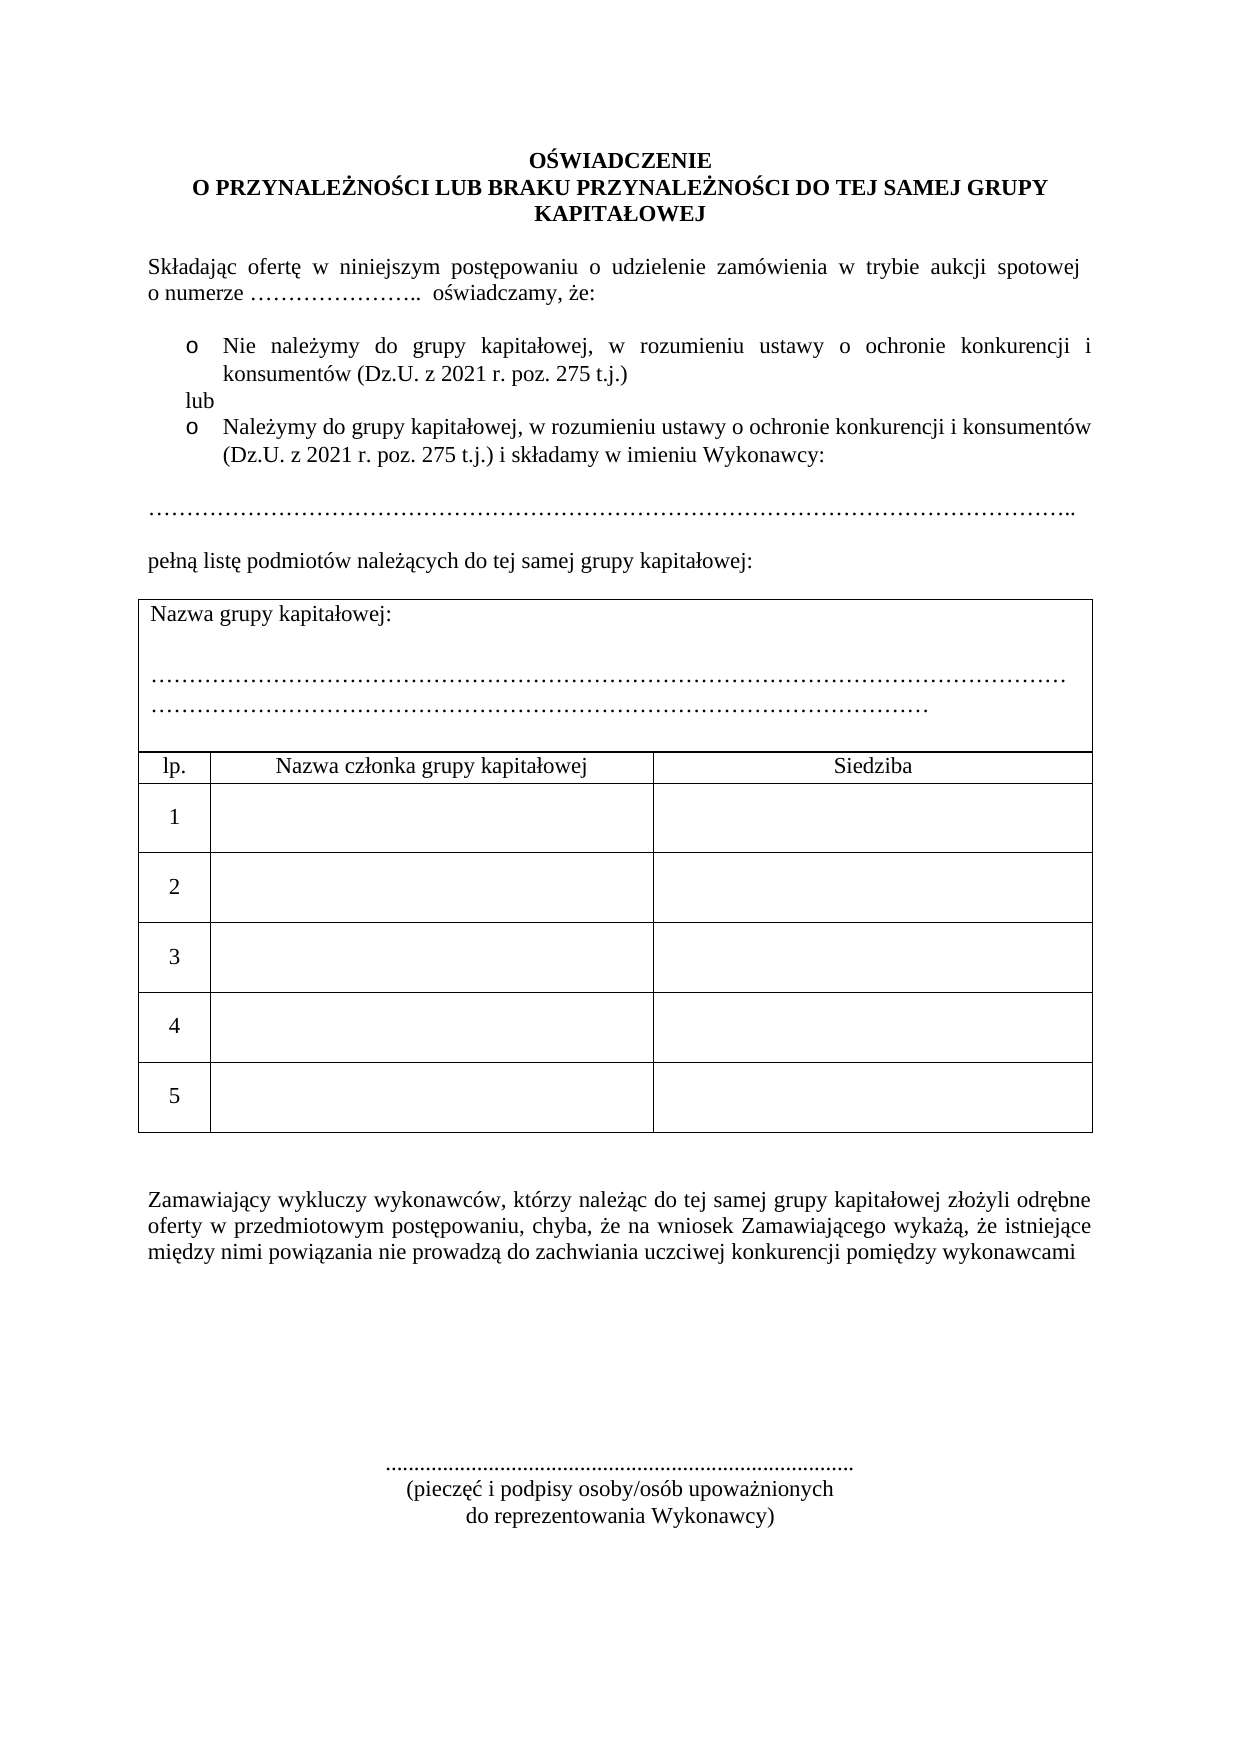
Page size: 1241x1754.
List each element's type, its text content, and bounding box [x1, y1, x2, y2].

text O PRZYNALEŻNOŚCI LUB BRAKU PRZYNALEŻNOŚCI DO TEJ SAMEJ GRUPY KAPITAŁOWEJ [148, 174, 1093, 227]
table_cell [211, 784, 653, 852]
table_cell lp. [139, 753, 210, 782]
table_cell [211, 853, 653, 922]
table_cell [211, 1063, 653, 1132]
text Składając ofertę w niniejszym postępowaniu o udzielenie zamówienia w trybie aukcji spotowej o numerze ………………….. oświadczamy, że: [148, 253, 1093, 306]
table_cell Nazwa członka grupy kapitałowej [211, 753, 653, 782]
table_cell [211, 993, 653, 1062]
text OŚWIADCZENIE [148, 148, 1093, 174]
text lub [185, 387, 1093, 413]
text Zamawiający wykluczy wykonawców, którzy należąc do tej samej grupy kapitałowej złożyli odrębne oferty w przedmiotowym postępowaniu, chyba, że na wniosek Zamawiającego wykażą, że istniejące między nimi powiązania nie prowadzą do zachwiania uczciwej konkurencji pomiędzy wykonawcami [148, 1186, 1093, 1265]
table_cell 4 [139, 993, 210, 1062]
text (pieczęć i podpisy osoby/osób upoważnionych [148, 1476, 1093, 1502]
table_cell 1 [139, 784, 210, 852]
text .................................................................................. [148, 1449, 1093, 1476]
table_cell [654, 993, 1092, 1062]
table_cell [654, 784, 1092, 852]
list Nie należymy do grupy kapitałowej, w rozumieniu ustawy o ochronie konkurencji i konsumentów (Dz.U. z 2021 r. poz. 275 t.j.) [185, 332, 1093, 387]
list Należymy do grupy kapitałowej, w rozumieniu ustawy o ochronie konkurencji i konsumentów (Dz.U. z 2021 r. poz. 275 t.j.) i składamy w imieniu Wykonawcy: [185, 413, 1093, 468]
table_cell 2 [139, 853, 210, 922]
text pełną listę podmiotów należących do tej samej grupy kapitałowej: [148, 547, 1093, 573]
text do reprezentowania Wykonawcy) [148, 1502, 1093, 1528]
text ………………………………………………………………………………………………………….. [148, 494, 1093, 520]
table_cell 5 [139, 1063, 210, 1132]
table_cell [211, 923, 653, 992]
table_cell 3 [139, 923, 210, 992]
table_header Nazwa grupy kapitałowej: …………………………………………………………………………………………………………………………………………………………………………………………………… [139, 600, 1092, 751]
table_cell Siedziba [654, 753, 1092, 782]
table_cell [654, 1063, 1092, 1132]
table_cell [654, 923, 1092, 992]
table_cell [654, 853, 1092, 922]
